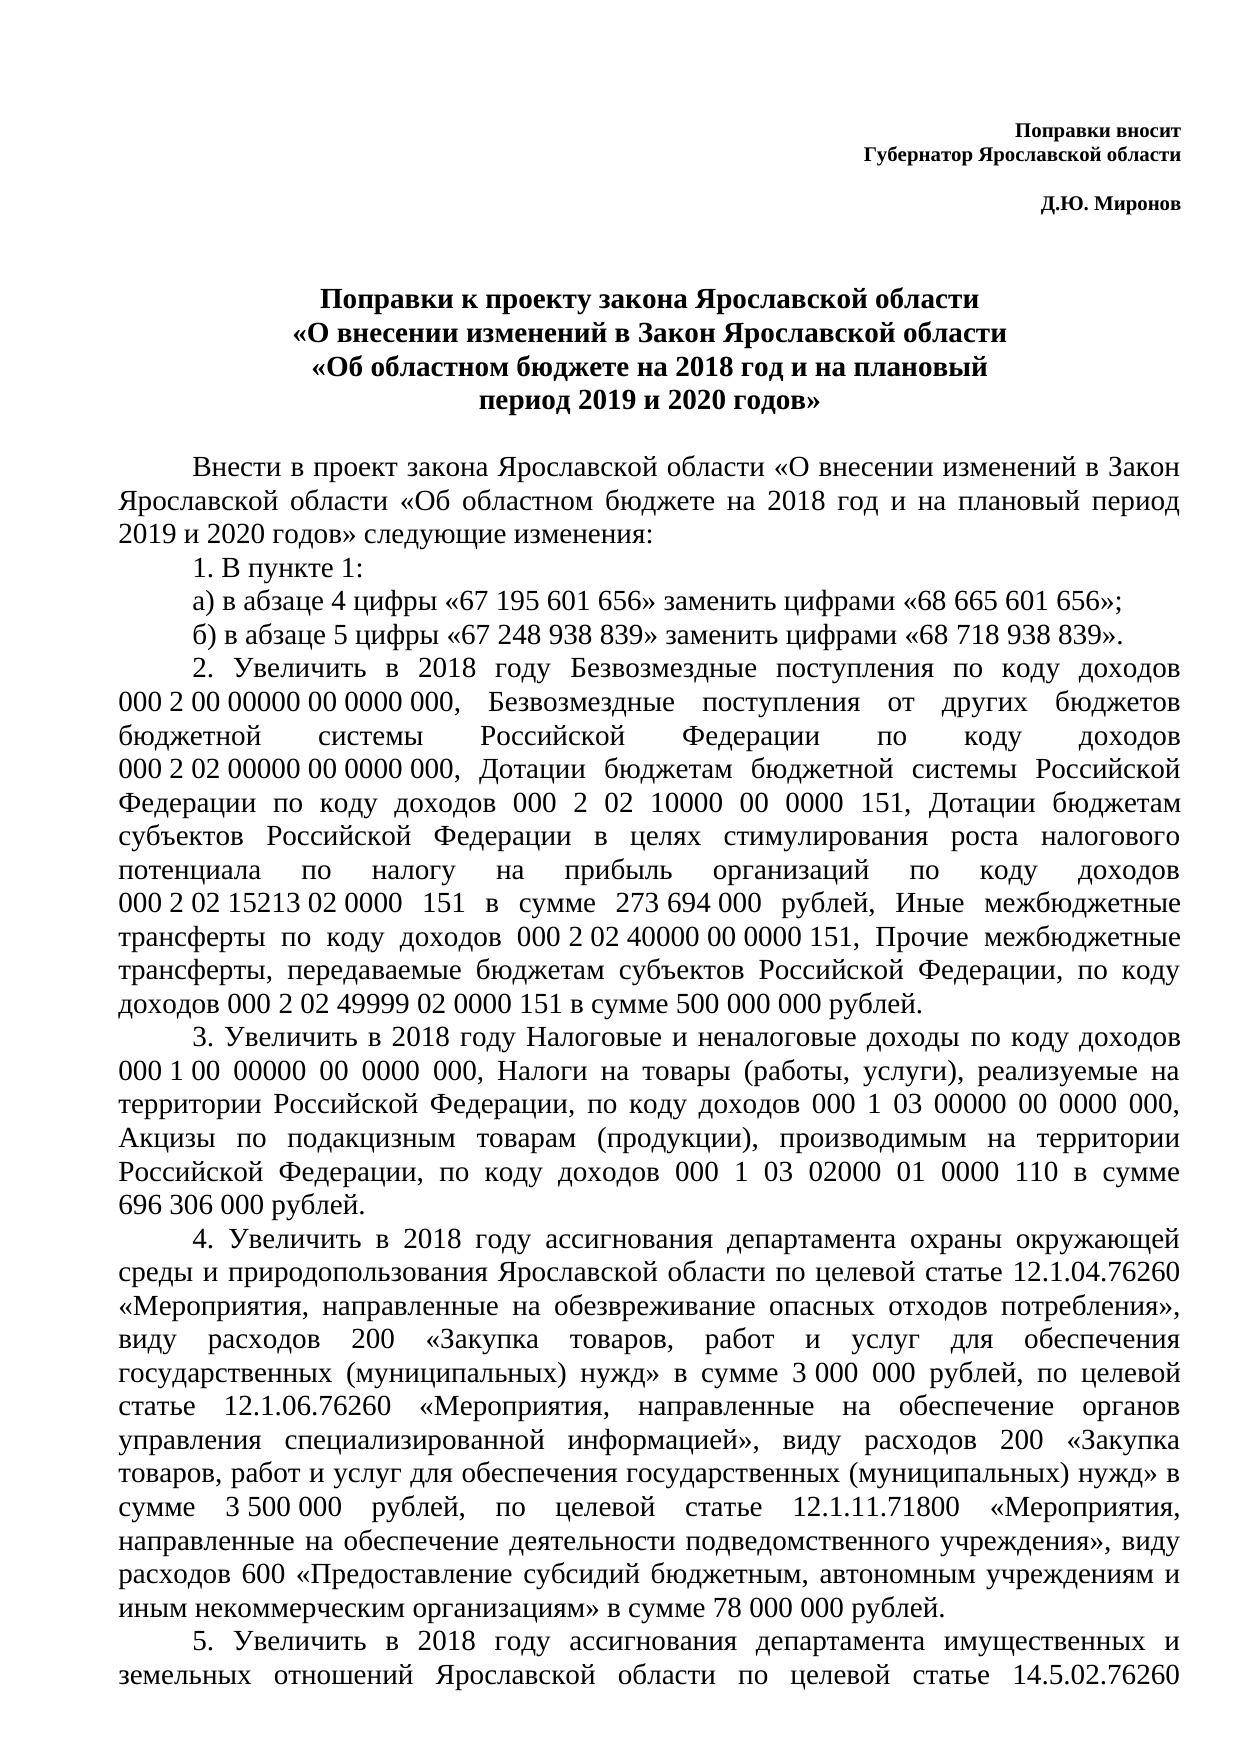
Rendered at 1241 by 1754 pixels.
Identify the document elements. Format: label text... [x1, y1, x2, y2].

text 3. Увеличить в 2018 году Налоговые и неналоговые доходы по коду доходов 000 1 00 00000 00 0000 000, Налоги на товары (работы, услуги), реализуемые на территории Российской Федерации, по коду доходов 000 1 03 00000 00 0000 000, Акцизы по подакцизным товарам (продукции), производимым на территории Российской Федерации, по коду доходов 000 1 03 02000 01 0000 110 в сумме 696 306 000 рублей. [118, 1019, 1181, 1221]
text Поправки вносит [177, 118, 1181, 142]
text б) в абзаце 5 цифры «67 248 938 839» заменить цифрами «68 718 938 839». [118, 617, 1181, 651]
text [118, 1623, 1181, 1690]
text «О внесении изменений в Закон Ярославской области [118, 315, 1181, 349]
text Внести в проект закона Ярославской области «О внесении изменений в Закон Ярославской области «Об областном бюджете на 2018 год и на плановый период 2019 и 2020 годов» следующие изменения: [118, 449, 1181, 550]
text Губернатор Ярославской области [177, 142, 1181, 166]
text 4. Увеличить в 2018 году ассигнования департамента охраны окружающей среды и природопользования Ярославской области по целевой статье 12.1.04.76260 «Мероприятия, направленные на обезвреживание опасных отходов потребления», виду расходов 200 «Закупка товаров, работ и услуг для обеспечения государственных (муниципальных) нужд» в сумме 3 000 000 рублей, по целевой статье 12.1.06.76260 «Мероприятия, направленные на обеспечение органов управления специализированной информацией», виду расходов 200 «Закупка товаров, работ и услуг для обеспечения государственных (муниципальных) нужд» в сумме 3 500 000 рублей, по целевой статье 12.1.11.71800 «Мероприятия, направленные на обеспечение деятельности подведомственного учреждения», виду расходов 600 «Предоставление субсидий бюджетным, автономным учреждениям и иным некоммерческим организациям» в сумме 78 000 000 рублей. [118, 1221, 1181, 1623]
text Д.Ю. Миронов [177, 190, 1181, 214]
text Поправки к проекту закона Ярославской области [118, 282, 1181, 315]
text 2. Увеличить в 2018 году Безвозмездные поступления по коду доходов 000 2 00 00000 00 0000 000, Безвозмездные поступления от других бюджетов бюджетной системы Российской Федерации по коду доходов 000 2 02 00000 00 0000 000, Дотации бюджетам бюджетной системы Российской Федерации по коду доходов 000 2 02 10000 00 0000 151, Дотации бюджетам субъектов Российской Федерации в целях стимулирования роста налогового потенциала по налогу на прибыль организаций по коду доходов 000 2 02 15213 02 0000 151 в сумме 273 694 000 рублей, Иные межбюджетные трансферты по коду доходов 000 2 02 40000 00 0000 151, Прочие межбюджетные трансферты, передаваемые бюджетам субъектов Российской Федерации, по коду доходов 000 2 02 49999 02 0000 151 в сумме 500 000 000 рублей. [118, 651, 1181, 1019]
text «Об областном бюджете на 2018 год и на плановый [118, 349, 1181, 382]
text 1. В пункте 1: [118, 550, 1181, 583]
text период 2019 и 2020 годов» [118, 382, 1181, 416]
text а) в абзаце 4 цифры «67 195 601 656» заменить цифрами «68 665 601 656»; [118, 583, 1181, 617]
